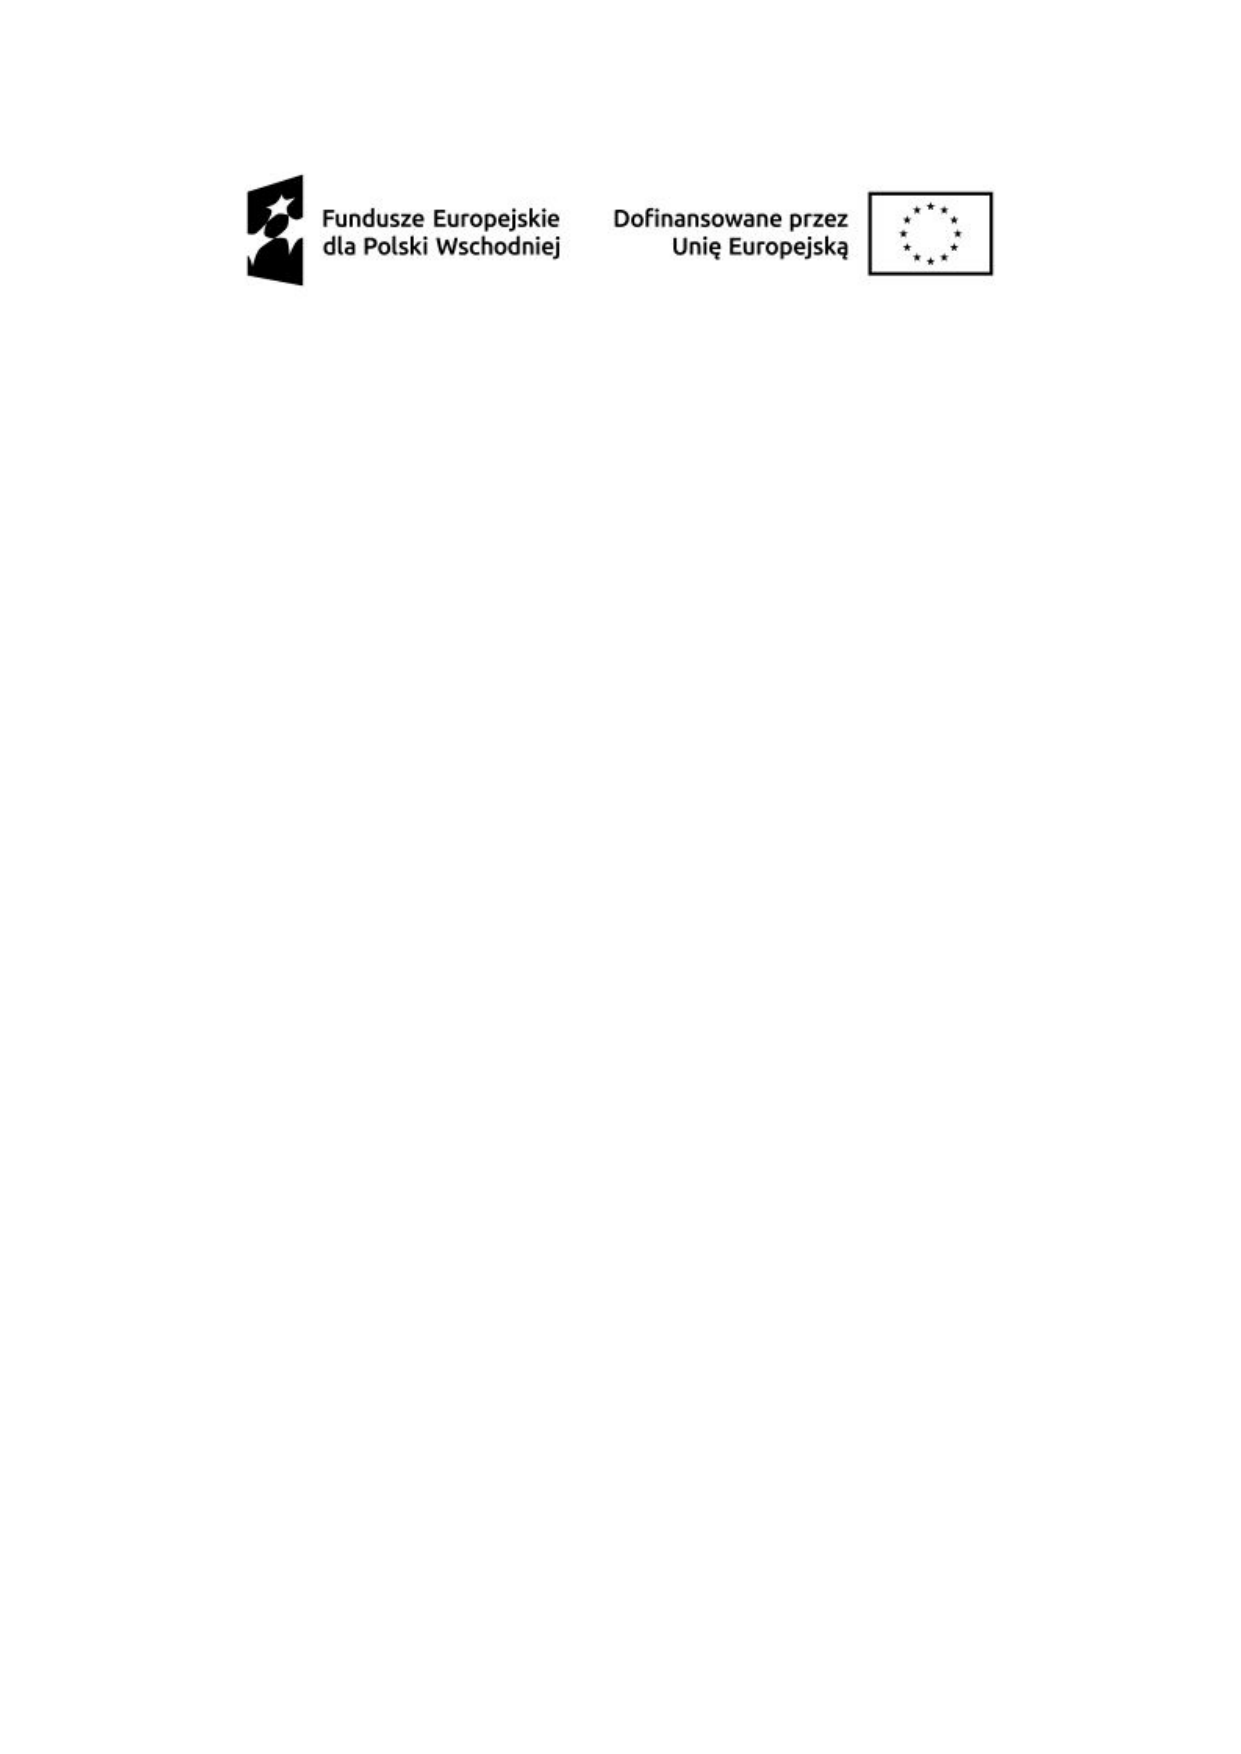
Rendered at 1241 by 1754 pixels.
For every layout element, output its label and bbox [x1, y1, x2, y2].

picture [220, 147, 1020, 314]
